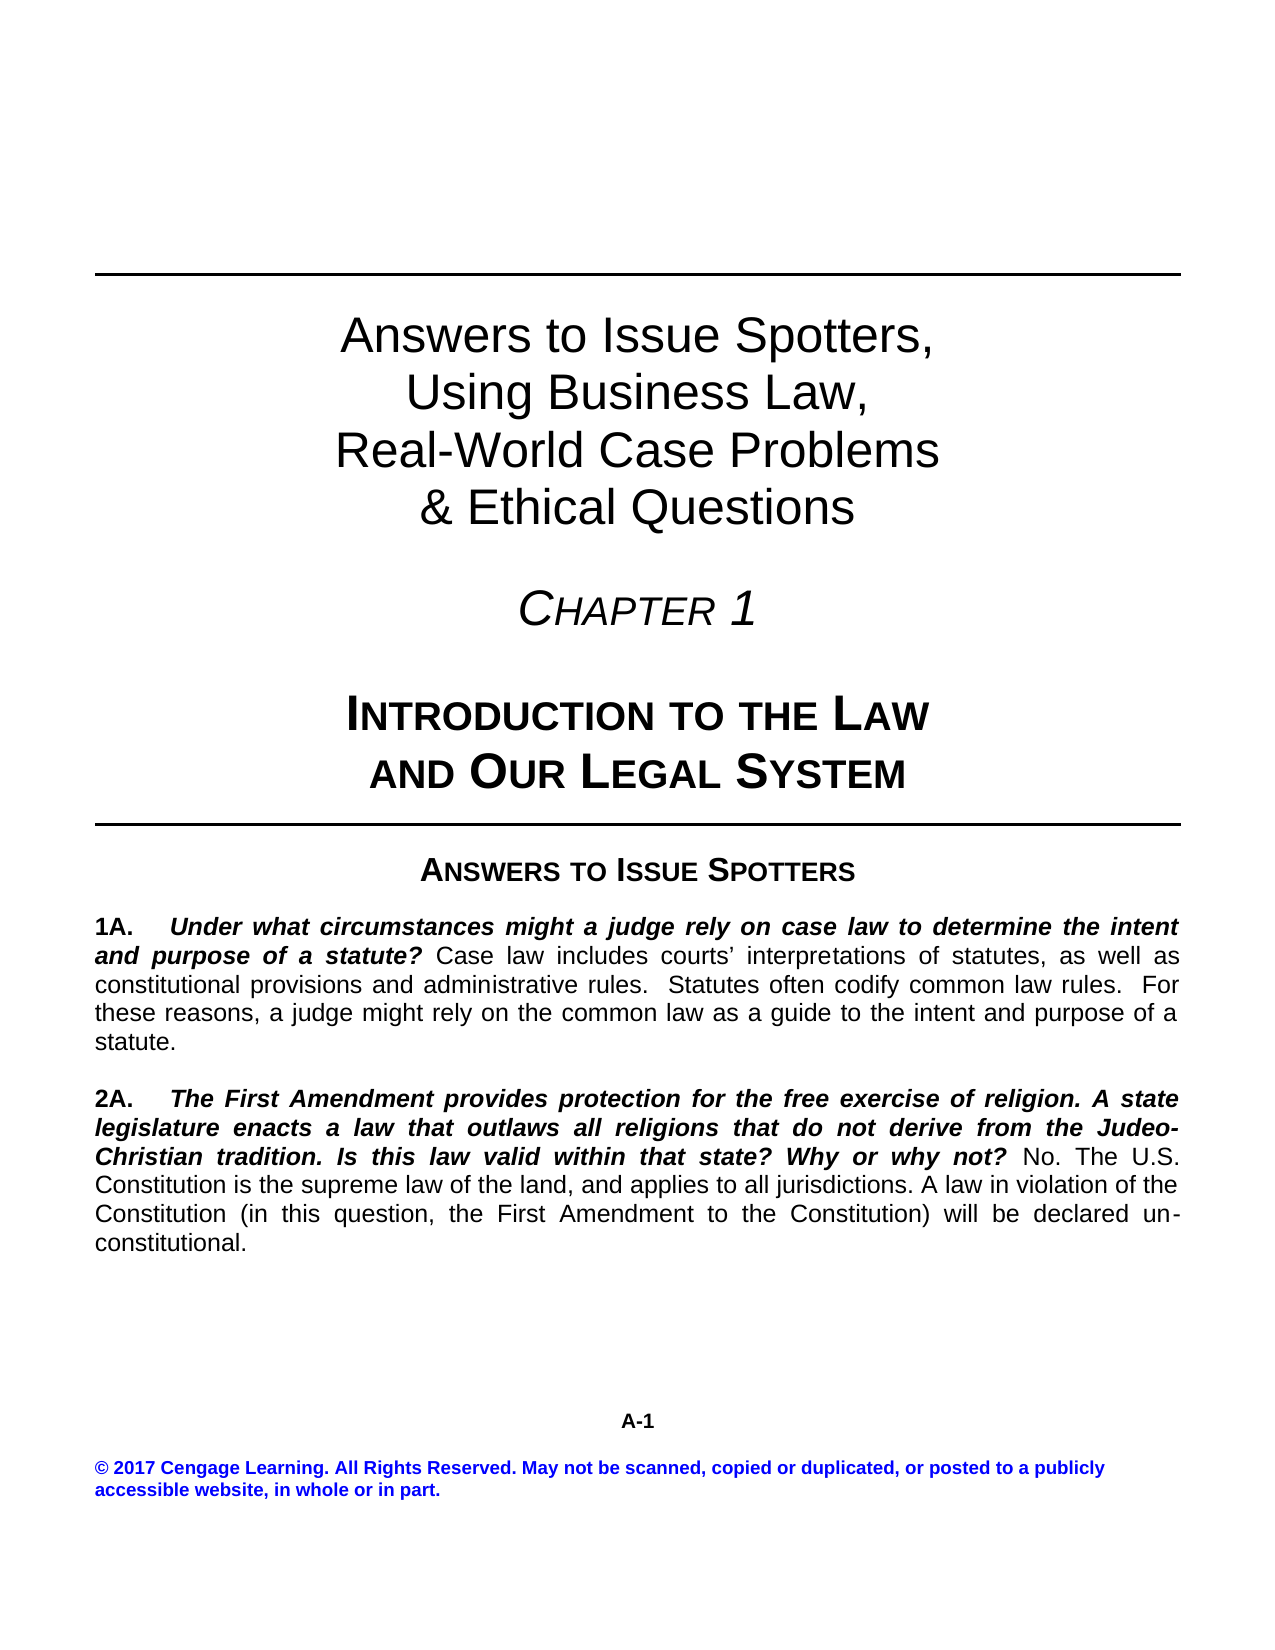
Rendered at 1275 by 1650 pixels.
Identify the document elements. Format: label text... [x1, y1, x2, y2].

text Answers to Issue Spotters [94, 850, 1181, 888]
text Chapter 1 [94, 578, 1181, 636]
text & Ethical Questions [94, 478, 1181, 535]
text Introduction to the Law [94, 684, 1181, 741]
text Real-World Case Problems [94, 420, 1181, 478]
text and Our Legal System [94, 741, 1181, 799]
text 1A. Under what circumstances might a judge rely on case law to determine the intent and purpose of a statute? Case law includes courts’ interpretations of statutes, as well as constitutional provisions and administrative rules. Statutes often codify common law rules. For these reasons, a judge might rely on the common law as a guide to the intent and purpose of a statute. [94, 912, 1181, 1056]
text Using Business Law, [94, 363, 1181, 420]
text 2A. The First Amendment provides protection for the free exercise of religion. A state legislature enacts a law that outlaws all religions that do not derive from the Judeo-Christian tradition. Is this law valid within that state? Why or why not? No. The U.S. Constitution is the supreme law of the land, and applies to all jurisdictions. A law in violation of the Constitution (in this question, the First Amendment to the Constitution) will be declared unconstitutional. [94, 1084, 1181, 1257]
text Answers to Issue Spotters, [94, 305, 1181, 363]
